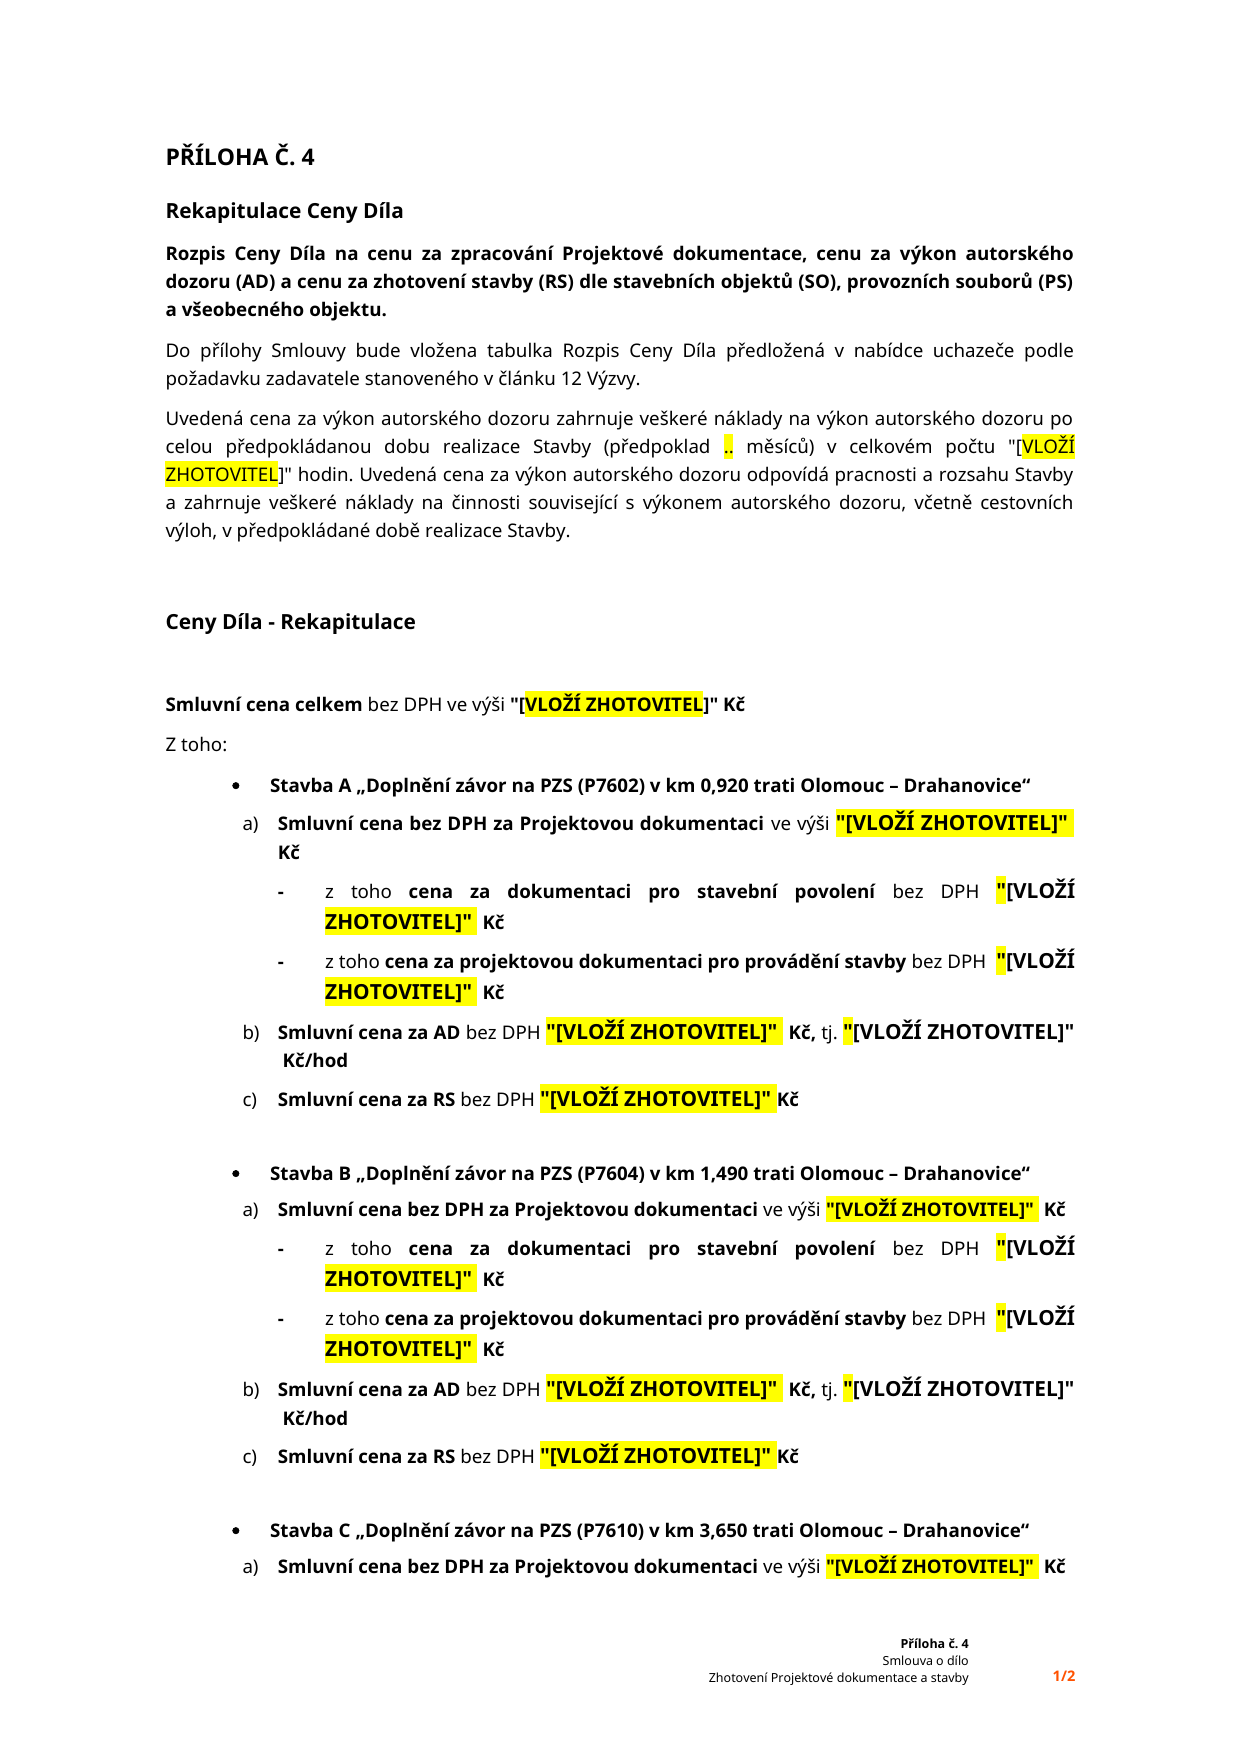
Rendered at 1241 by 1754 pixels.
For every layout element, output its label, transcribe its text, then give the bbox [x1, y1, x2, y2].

list Stavba C „Doplnění závor na PZS (P7610) v km 3,650 trati Olomouc – Drahanovice“ [232, 1517, 1075, 1543]
list z toho cena za projektovou dokumentaci pro provádění stavby bez DPH Kč [278, 946, 1075, 1006]
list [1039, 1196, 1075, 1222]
text Smluvní cena celkem bez DPH ve výši "[VLOŽÍ ZHOTOVITEL]" Kč [165, 691, 525, 717]
list Smluvní cena bez DPH za Projektovou dokumentaci ve výši Kč [242, 1196, 826, 1222]
list Smluvní cena za AD bez DPH Kč, tj. Kč/hod [242, 1017, 1075, 1073]
list Stavba B „Doplnění závor na PZS (P7604) v km 1,490 trati Olomouc – Drahanovice“ [232, 1160, 1075, 1186]
text Z toho: [165, 732, 1075, 757]
list Smluvní cena bez DPH za Projektovou dokumentaci ve výši Kč [242, 808, 1075, 865]
list Smluvní cena za RS bez DPH Kč [777, 1084, 1075, 1113]
list z toho cena za projektovou dokumentaci pro provádění stavby bez DPH Kč [278, 1303, 1075, 1363]
list Smluvní cena za RS bez DPH Kč [242, 1441, 540, 1469]
text Ceny Díla - Rekapitulace [165, 607, 1075, 635]
list Stavba A „Doplnění závor na PZS (P7602) v km 0,920 trati Olomouc – Drahanovice“ [232, 772, 1075, 798]
list z toho cena za dokumentaci pro stavební povolení bez DPH Kč [278, 876, 1075, 935]
list Smluvní cena za RS bez DPH Kč [242, 1084, 540, 1113]
list z toho cena za dokumentaci pro stavební povolení bez DPH Kč [278, 1233, 1075, 1292]
text Smluvní cena celkem bez DPH ve výši "[VLOŽÍ ZHOTOVITEL]" Kč [703, 691, 1075, 717]
text Rekapitulace Ceny Díla [165, 197, 1075, 225]
list Smluvní cena za AD bez DPH Kč, tj. Kč/hod [242, 1374, 1075, 1430]
text Do přílohy Smlouvy bude vložena tabulka Rozpis Ceny Díla předložená v nabídce uchazeče podle požadavku zadavatele stanoveného v článku 12 Výzvy. [165, 337, 1075, 390]
list Smluvní cena za RS bez DPH Kč [777, 1441, 1075, 1469]
text Příloha č. 4 [165, 141, 1075, 173]
text Rozpis Ceny Díla na cenu za zpracování Projektové dokumentace, cenu za výkon autorského dozoru (AD) a cenu za zhotovení stavby (RS) dle stavebních objektů (SO), provozních souborů (PS) a všeobecného objektu. [165, 240, 1075, 322]
text Uvedená cena za výkon autorského dozoru zahrnuje veškeré náklady na výkon autorského dozoru po celou předpokládanou dobu realizace Stavby (předpoklad .. měsíců) v celkovém počtu "[VLOŽÍ ZHOTOVITEL]" hodin. Uvedená cena za výkon autorského dozoru odpovídá pracnosti a rozsahu Stavby a zahrnuje veškeré náklady na činnosti související s výkonem autorského dozoru, včetně cestovních výloh, v předpokládané době realizace Stavby. [165, 405, 1075, 543]
list Smluvní cena bez DPH za Projektovou dokumentaci ve výši Kč [242, 1553, 1075, 1579]
